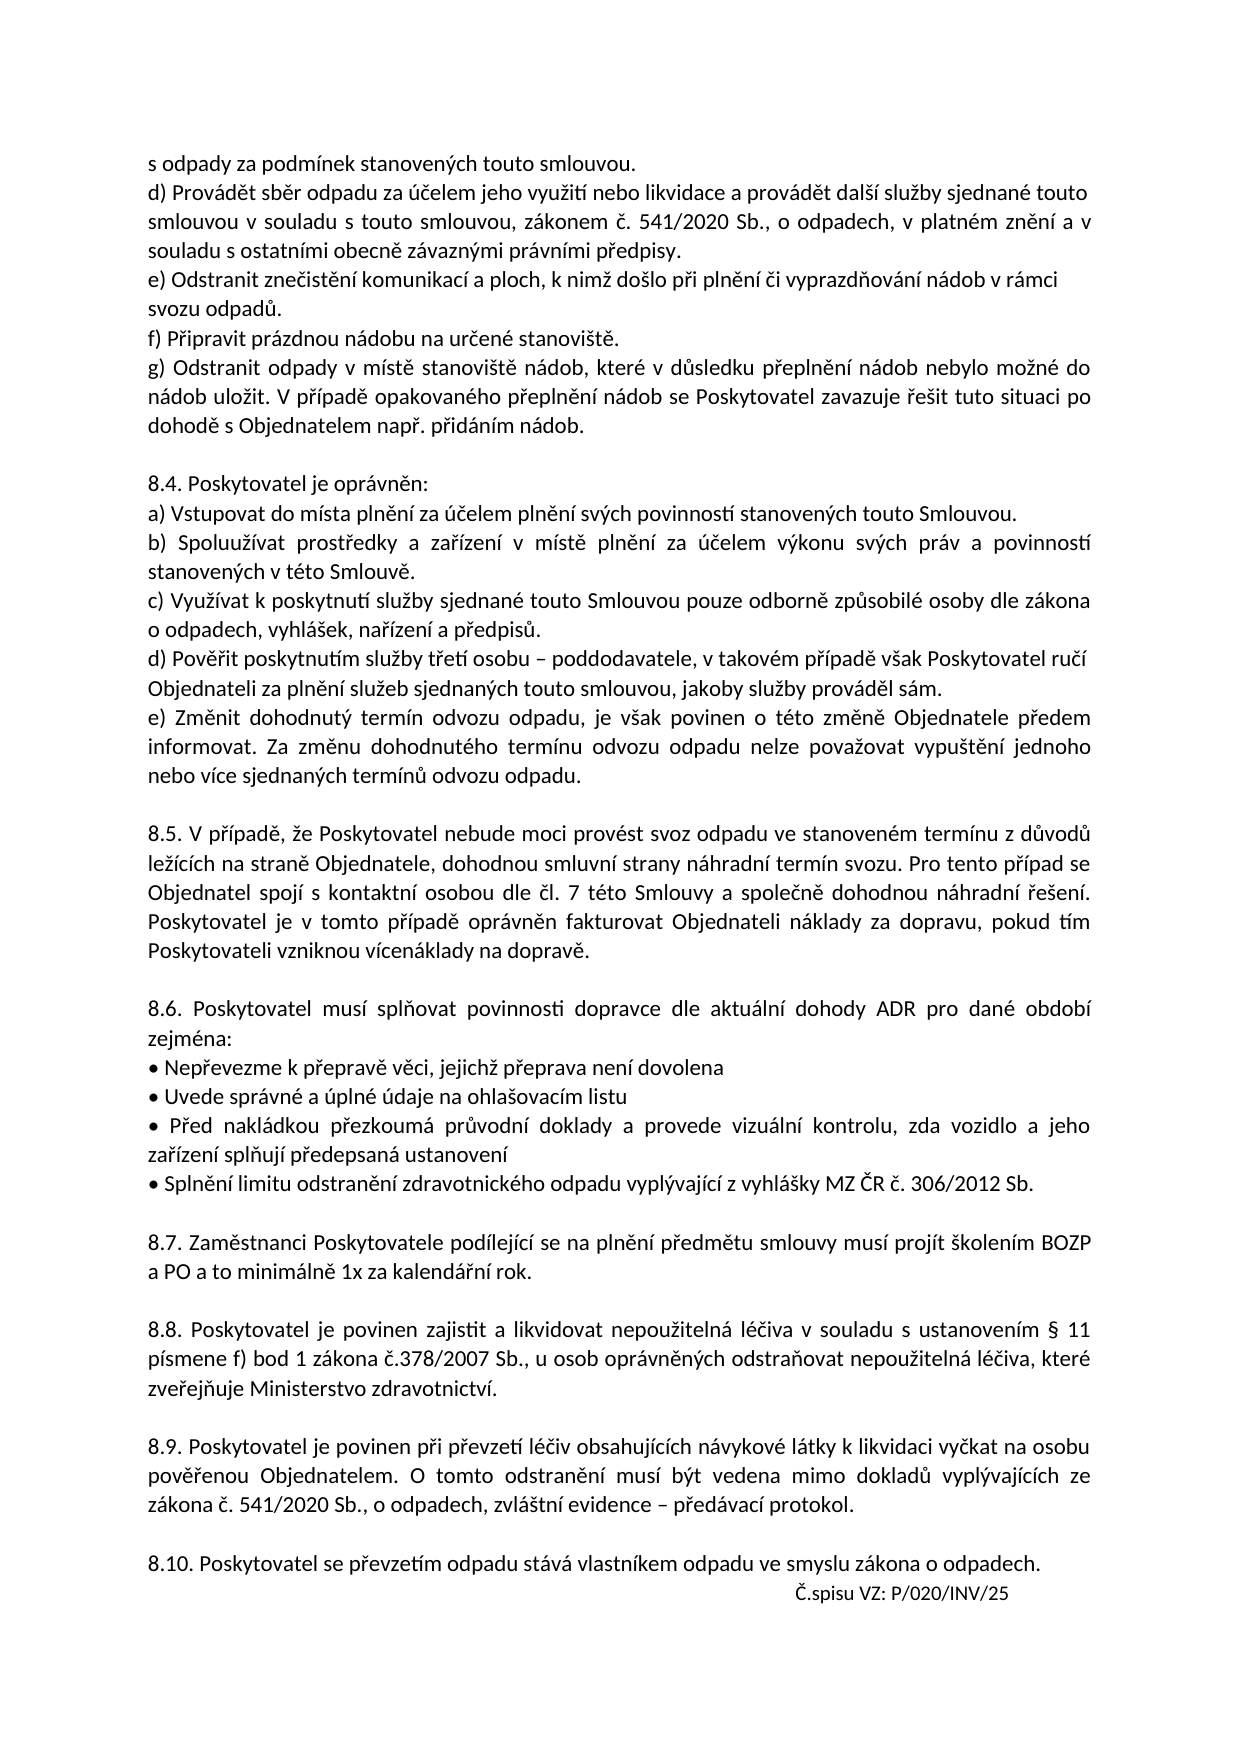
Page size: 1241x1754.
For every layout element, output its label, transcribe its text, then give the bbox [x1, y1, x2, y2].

text 8.7. Zaměstnanci Poskytovatele podílející se na plnění předmětu smlouvy musí projít školením BOZP a PO a to minimálně 1x za kalendářní rok. [148, 1227, 1093, 1285]
text e) Odstranit znečistění komunikací a ploch, k nimž došlo při plnění či vyprazdňování nádob v rámci [148, 264, 1093, 293]
text g) Odstranit odpady v místě stanoviště nádob, které v důsledku přeplnění nádob nebylo možné do nádob uložit. V případě opakovaného přeplnění nádob se Poskytovatel zavazuje řešit tuto situaci po dohodě s Objednatelem např. přidáním nádob. [148, 352, 1093, 439]
text d) Pověřit poskytnutím služby třetí osobu – poddodavatele, v takovém případě však Poskytovatel ručí [148, 643, 1093, 673]
text • Splnění limitu odstranění zdravotnického odpadu vyplývající z vyhlášky MZ ČR č. 306/2012 Sb. [148, 1168, 1093, 1198]
text smlouvou v souladu s touto smlouvou, zákonem č. 541/2020 Sb., o odpadech, v platném znění a v souladu s ostatními obecně závaznými právními předpisy. [148, 206, 1093, 264]
text svozu odpadů. [148, 293, 1093, 323]
text 8.4. Poskytovatel je oprávněn: [148, 468, 1093, 498]
text 8.9. Poskytovatel je povinen při převzetí léčiv obsahujících návykové látky k likvidaci vyčkat na osobu pověřenou Objednatelem. O tomto odstranění musí být vedena mimo dokladů vyplývajících ze zákona č. 541/2020 Sb., o odpadech, zvláštní evidence – předávací protokol. [148, 1431, 1093, 1518]
text c) Využívat k poskytnutí služby sjednané touto Smlouvou pouze odborně způsobilé osoby dle zákona o odpadech, vyhlášek, nařízení a předpisů. [148, 585, 1093, 643]
text d) Provádět sběr odpadu za účelem jeho využití nebo likvidace a provádět další služby sjednané touto [148, 177, 1093, 206]
text • Nepřevezme k přepravě věci, jejichž přeprava není dovolena [148, 1052, 1093, 1081]
text f) Připravit prázdnou nádobu na určené stanoviště. [148, 323, 1093, 352]
text 8.6. Poskytovatel musí splňovat povinnosti dopravce dle aktuální dohody ADR pro dané období zejména: [148, 993, 1093, 1052]
text 8.5. V případě, že Poskytovatel nebude moci provést svoz odpadu ve stanoveném termínu z důvodů ležících na straně Objednatele, dohodnou smluvní strany náhradní termín svozu. Pro tento případ se Objednatel spojí s kontaktní osobou dle čl. 7 této Smlouvy a společně dohodnou náhradní řešení. Poskytovatel je v tomto případě oprávněn fakturovat Objednateli náklady za dopravu, pokud tím Poskytovateli vzniknou vícenáklady na dopravě. [148, 818, 1093, 964]
text e) Změnit dohodnutý termín odvozu odpadu, je však povinen o této změně Objednatele předem informovat. Za změnu dohodnutého termínu odvozu odpadu nelze považovat vypuštění jednoho nebo více sjednaných termínů odvozu odpadu. [148, 702, 1093, 789]
text 8.10. Poskytovatel se převzetím odpadu stává vlastníkem odpadu ve smyslu zákona o odpadech. [148, 1548, 1093, 1577]
text 8.8. Poskytovatel je povinen zajistit a likvidovat nepoužitelná léčiva v souladu s ustanovením § 11 písmene f) bod 1 zákona č.378/2007 Sb., u osob oprávněných odstraňovat nepoužitelná léčiva, které zveřejňuje Ministerstvo zdravotnictví. [148, 1314, 1093, 1402]
text s odpady za podmínek stanovených touto smlouvou. [148, 148, 1093, 177]
text a) Vstupovat do místa plnění za účelem plnění svých povinností stanovených touto Smlouvou. [148, 498, 1093, 527]
text • Uvede správné a úplné údaje na ohlašovacím listu [148, 1081, 1093, 1110]
text b) Spoluužívat prostředky a zařízení v místě plnění za účelem výkonu svých práv a povinností stanovených v této Smlouvě. [148, 527, 1093, 585]
text • Před nakládkou přezkoumá průvodní doklady a provede vizuální kontrolu, zda vozidlo a jeho zařízení splňují předepsaná ustanovení [148, 1110, 1093, 1168]
text Objednateli za plnění služeb sjednaných touto smlouvou, jakoby služby prováděl sám. [148, 673, 1093, 702]
